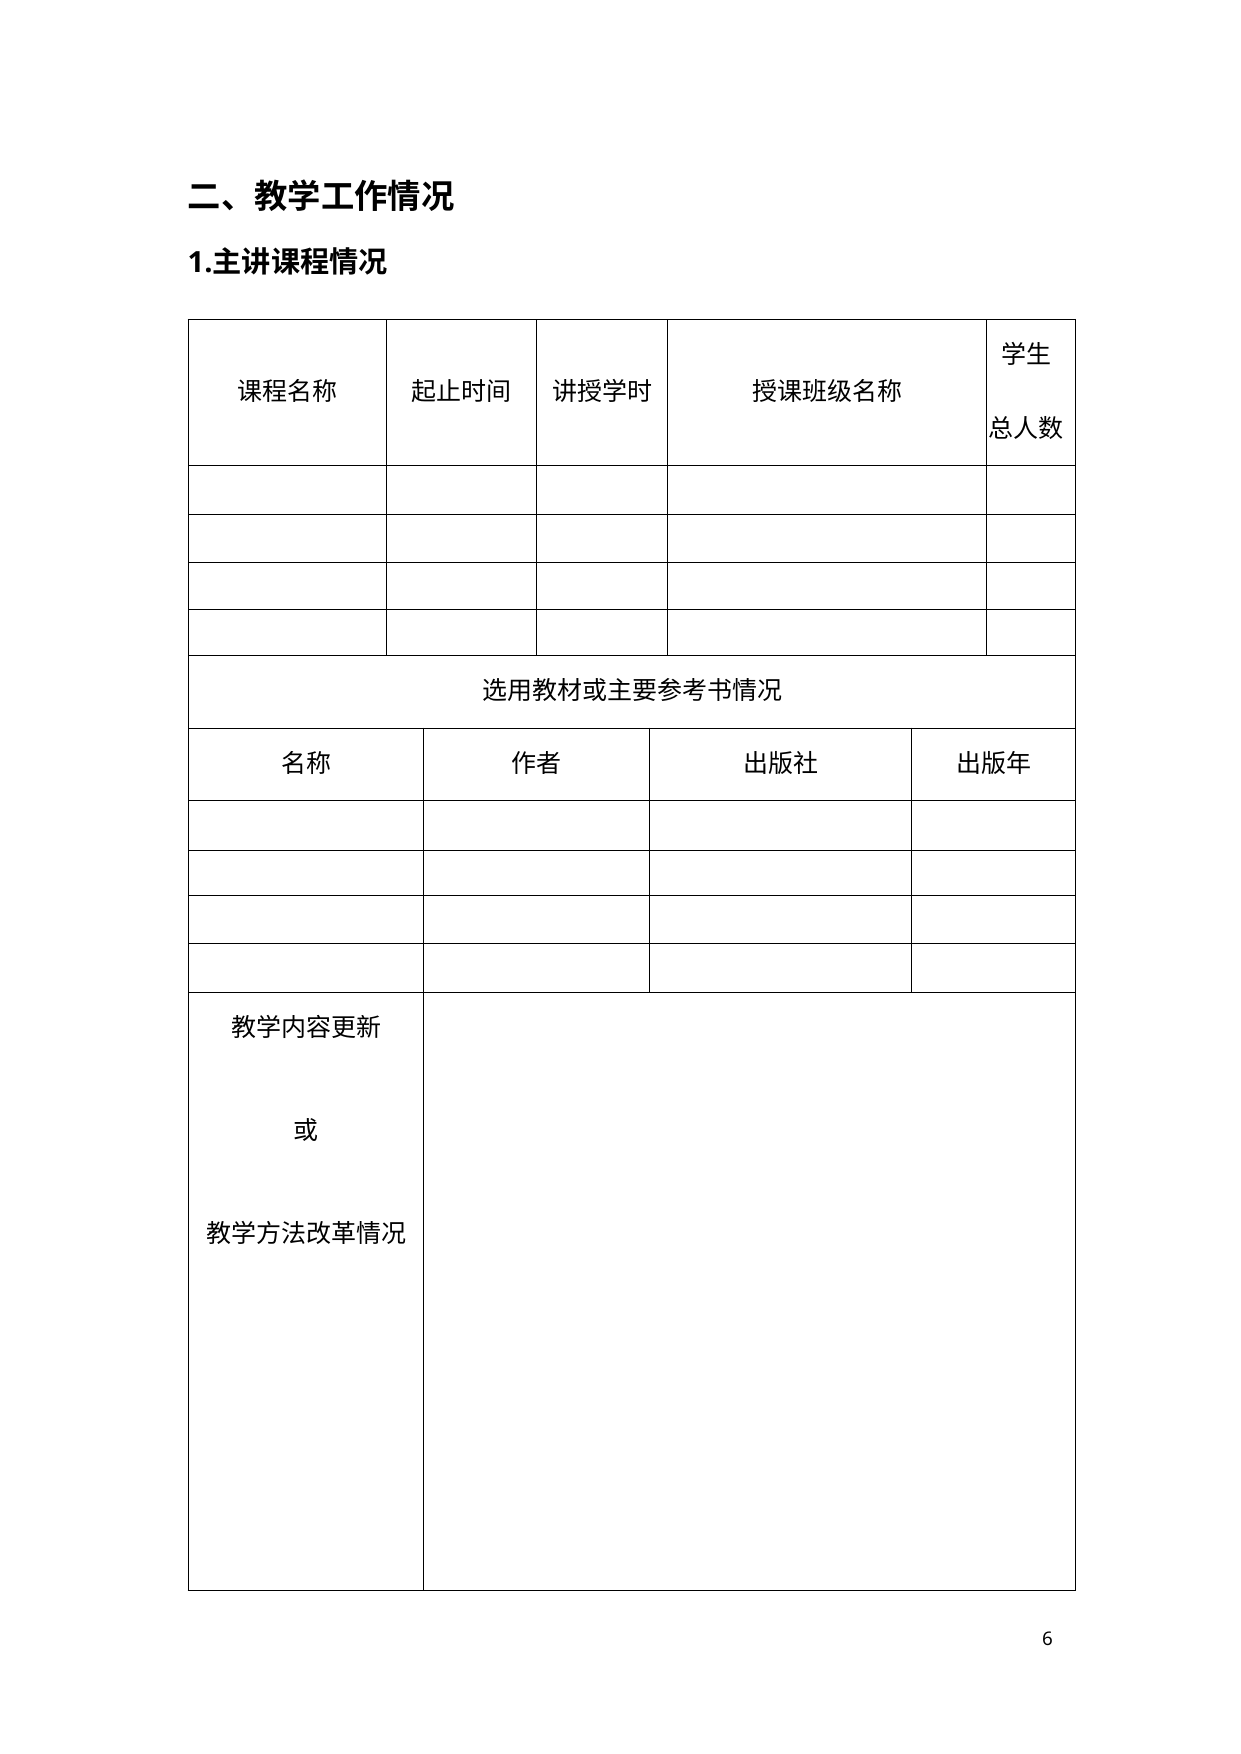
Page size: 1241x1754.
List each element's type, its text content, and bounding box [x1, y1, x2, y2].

table_cell [668, 563, 986, 609]
table_cell [424, 896, 649, 943]
table_cell [987, 515, 1075, 562]
table_cell [189, 610, 386, 655]
table_cell [537, 466, 667, 514]
table_cell [912, 851, 1075, 895]
table_cell 出版社 [650, 729, 911, 800]
table_cell [387, 610, 536, 655]
table_header 学生 总人数 [987, 320, 1075, 465]
table_cell [424, 944, 649, 992]
table_cell 名称 [189, 729, 423, 800]
table_cell [424, 993, 1075, 1590]
table_cell [912, 801, 1075, 849]
text 二、教学工作情况 [187, 162, 1053, 227]
table_cell [987, 466, 1075, 514]
table_cell [189, 563, 386, 609]
table_header 课程名称 [189, 320, 386, 465]
table_cell [424, 851, 649, 895]
table_cell [189, 896, 423, 943]
table_cell [650, 944, 911, 992]
table_cell [537, 610, 667, 655]
table_cell [668, 466, 986, 514]
table_header 起止时间 [387, 320, 536, 465]
table_cell [537, 515, 667, 562]
table_cell [987, 610, 1075, 655]
table_cell [189, 851, 423, 895]
table_cell [987, 563, 1075, 609]
table_cell [189, 466, 386, 514]
table_cell 选用教材或主要参考书情况 [189, 656, 1075, 728]
table_cell 出版年 [912, 729, 1075, 800]
table_cell [189, 801, 423, 849]
table_cell [912, 944, 1075, 992]
table_cell [189, 515, 386, 562]
table_cell [387, 466, 536, 514]
table_cell [668, 610, 986, 655]
text 1.主讲课程情况 [187, 227, 1053, 292]
table_cell [387, 563, 536, 609]
table_cell [387, 515, 536, 562]
table_cell [189, 944, 423, 992]
table_cell [912, 896, 1075, 943]
table_cell [424, 801, 649, 849]
table_cell [537, 563, 667, 609]
table_cell [650, 851, 911, 895]
table_cell [650, 896, 911, 943]
table_cell 作者 [424, 729, 649, 800]
table_cell 教学内容更新 或 教学方法改革情况 [189, 993, 423, 1590]
table_cell [650, 801, 911, 849]
table_header 授课班级名称 [668, 320, 986, 465]
table_header 讲授学时 [537, 320, 667, 465]
table_cell [668, 515, 986, 562]
